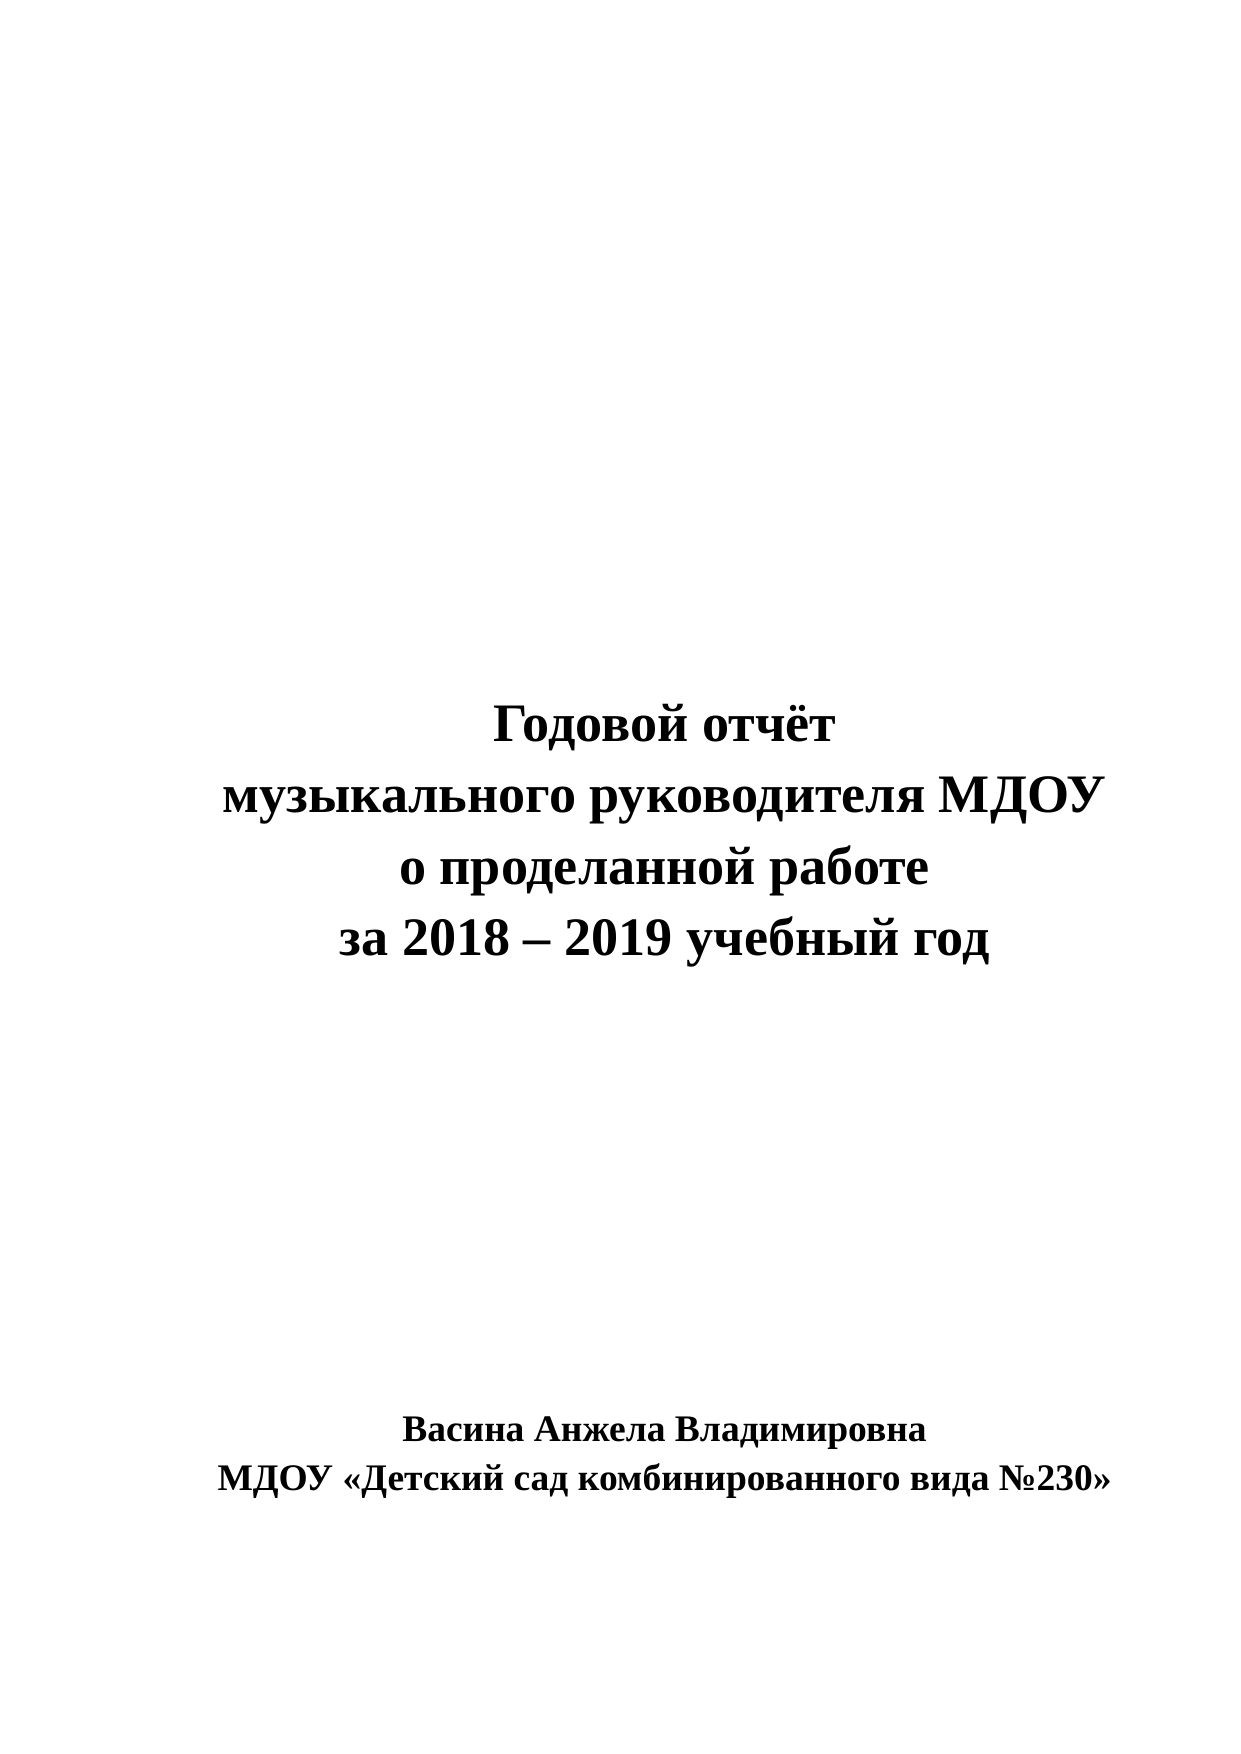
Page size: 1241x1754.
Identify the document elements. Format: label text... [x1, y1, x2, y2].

text музыкального руководителя МДОУ [177, 762, 1152, 824]
text Васина Анжела Владимировна [177, 1406, 1152, 1449]
text за 2018 – 2019 учебный год [177, 905, 1152, 968]
text о проделанной работе [177, 834, 1152, 896]
text МДОУ «Детский сад комбинированного вида №230» [177, 1456, 1152, 1499]
text Годовой отчёт [177, 691, 1152, 753]
